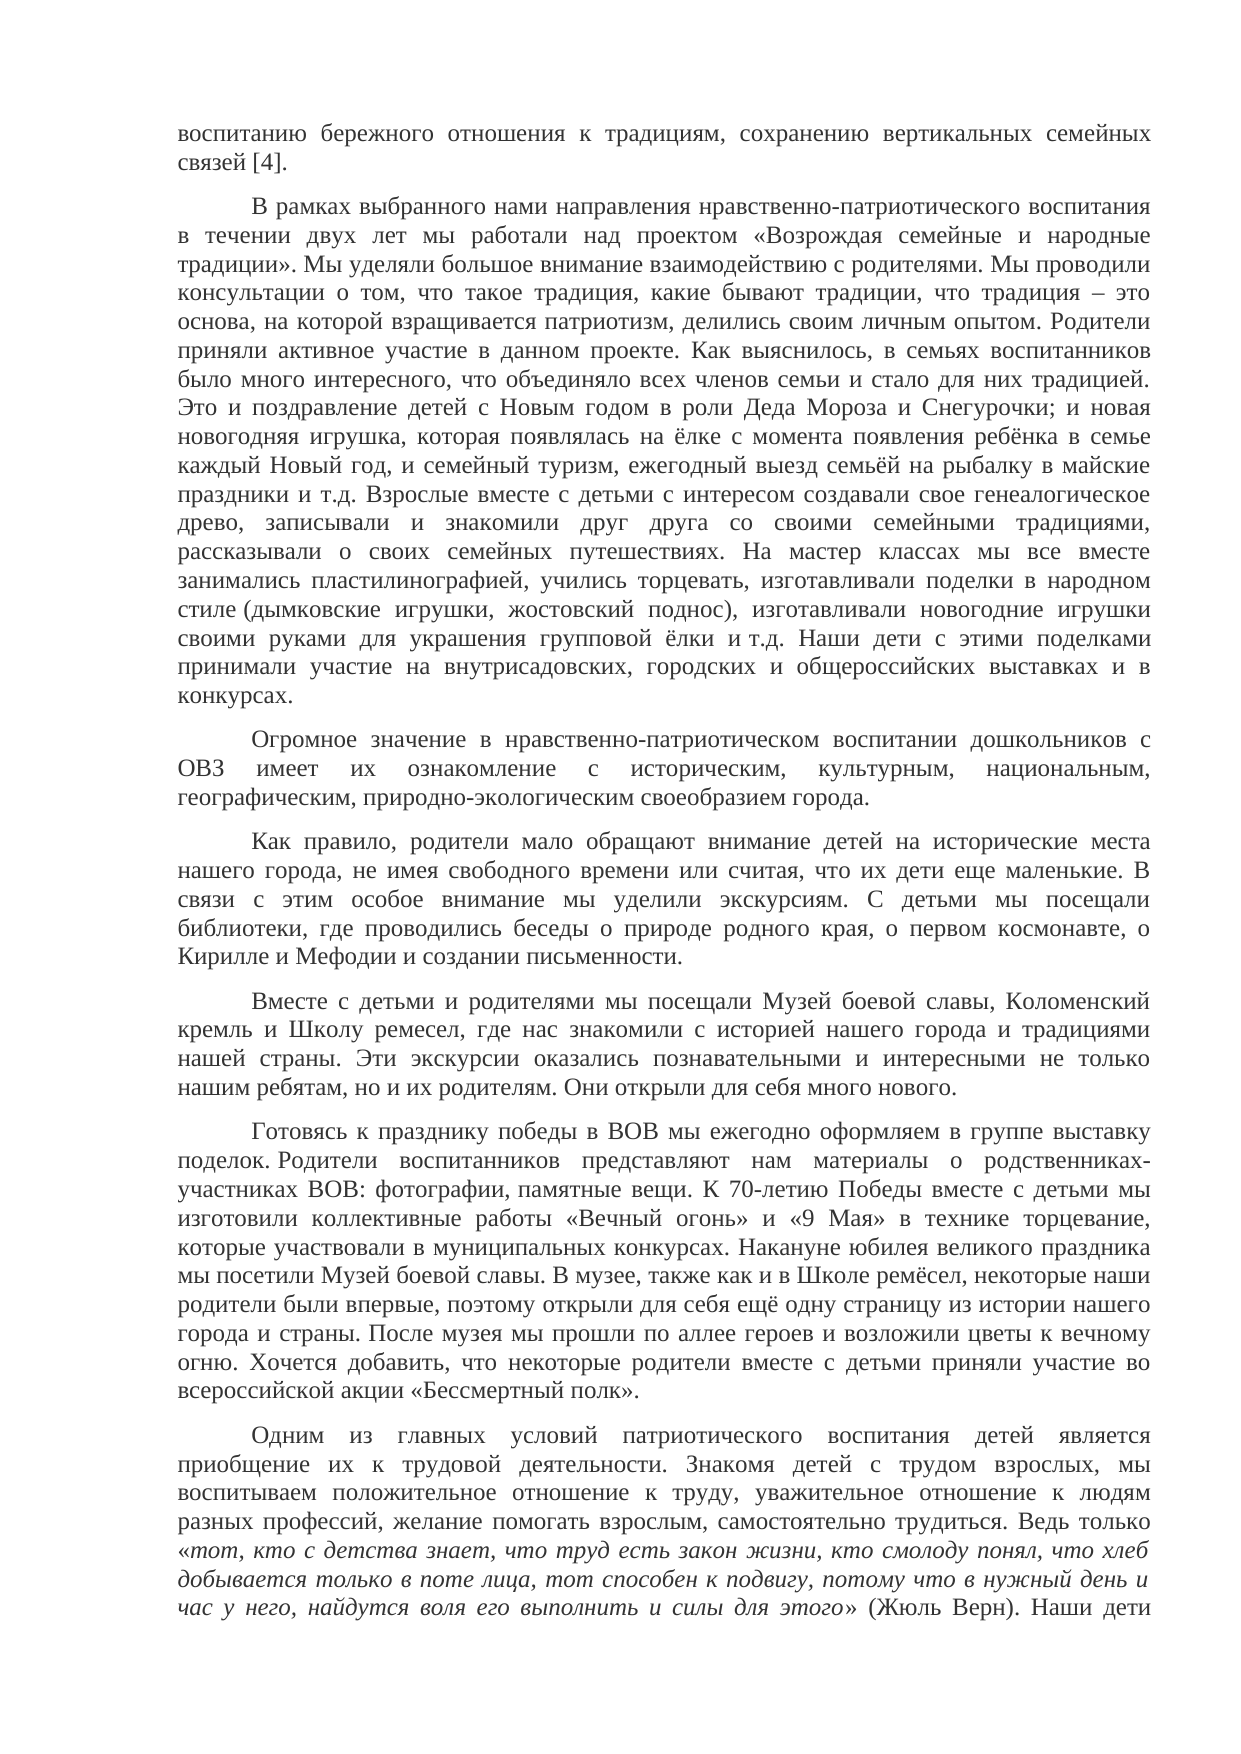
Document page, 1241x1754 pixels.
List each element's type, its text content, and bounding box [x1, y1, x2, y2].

text Готовясь к празднику победы в ВОВ мы ежегодно оформляем в группе выставку поделок. Родители воспитанников представляют нам материалы о родственниках-участниках ВОВ: фотографии, памятные вещи. К 70-летию Победы вместе с детьми мы изготовили коллективные работы «Вечный огонь» и «9 Мая» в технике торцевание, которые участвовали в муниципальных конкурсах. Накануне юбилея великого праздника мы посетили Музей боевой славы. В музее, также как и в Школе ремёсел, некоторые наши родители были впервые, поэтому открыли для себя ещё одну страницу из истории нашего города и страны. После музея мы прошли по аллее героев и возложили цветы к вечному огню. Хочется добавить, что некоторые родители вместе с детьми приняли участие во всероссийской акции «Бессмертный полк». [177, 1116, 1152, 1404]
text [177, 118, 1152, 176]
text Огромное значение в нравственно-патриотическом воспитании дошкольников с ОВЗ имеет их ознакомление с историческим, культурным, национальным, географическим, природно-экологическим своеобразием города. [177, 724, 1152, 811]
text В рамках выбранного нами направления нравственно-патриотического воспитания в течении двух лет мы работали над проектом «Возрождая семейные и народные традиции». Мы уделяли большое внимание взаимодействию с родителями. Мы проводили консультации о том, что такое традиция, какие бывают традиции, что традиция – это основа, на которой взращивается патриотизм, делились своим личным опытом. Родители приняли активное участие в данном проекте. Как выяснилось, в семьях воспитанников было много интересного, что объединяло всех членов семьи и стало для них традицией. Это и поздравление детей с Новым годом в роли Деда Мороза и Снегурочки; и новая новогодняя игрушка, которая появлялась на ёлке с момента появления ребёнка в семье каждый Новый год, и семейный туризм, ежегодный выезд семьёй на рыбалку в майские праздники и т.д. Взрослые вместе с детьми с интересом создавали свое генеалогическое древо, записывали и знакомили друг друга со своими семейными традициями, рассказывали о своих семейных путешествиях. На мастер классах мы все вместе занимались пластилинографией, учились торцевать, изготавливали поделки в народном стиле (дымковские игрушки, жостовский поднос), изготавливали новогодние игрушки своими руками для украшения групповой ёлки и т.д. Наши дети с этими поделками принимали участие на внутрисадовских, городских и общероссийских выставках и в конкурсах. [177, 191, 1152, 709]
text Вместе с детьми и родителями мы посещали Музей боевой славы, Коломенский кремль и Школу ремесел, где нас знакомили с историей нашего города и традициями нашей страны. Эти экскурсии оказались познавательными и интересными не только нашим ребятам, но и их родителям. Они открыли для себя много нового. [177, 986, 1152, 1101]
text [177, 1420, 1152, 1621]
text Как правило, родители мало обращают внимание детей на исторические места нашего города, не имея свободного времени или считая, что их дети еще маленькие. В связи с этим особое внимание мы уделили экскурсиям. С детьми мы посещали библиотеки, где проводились беседы о природе родного края, о первом космонавте, о Кирилле и Мефодии и создании письменности. [177, 826, 1152, 970]
